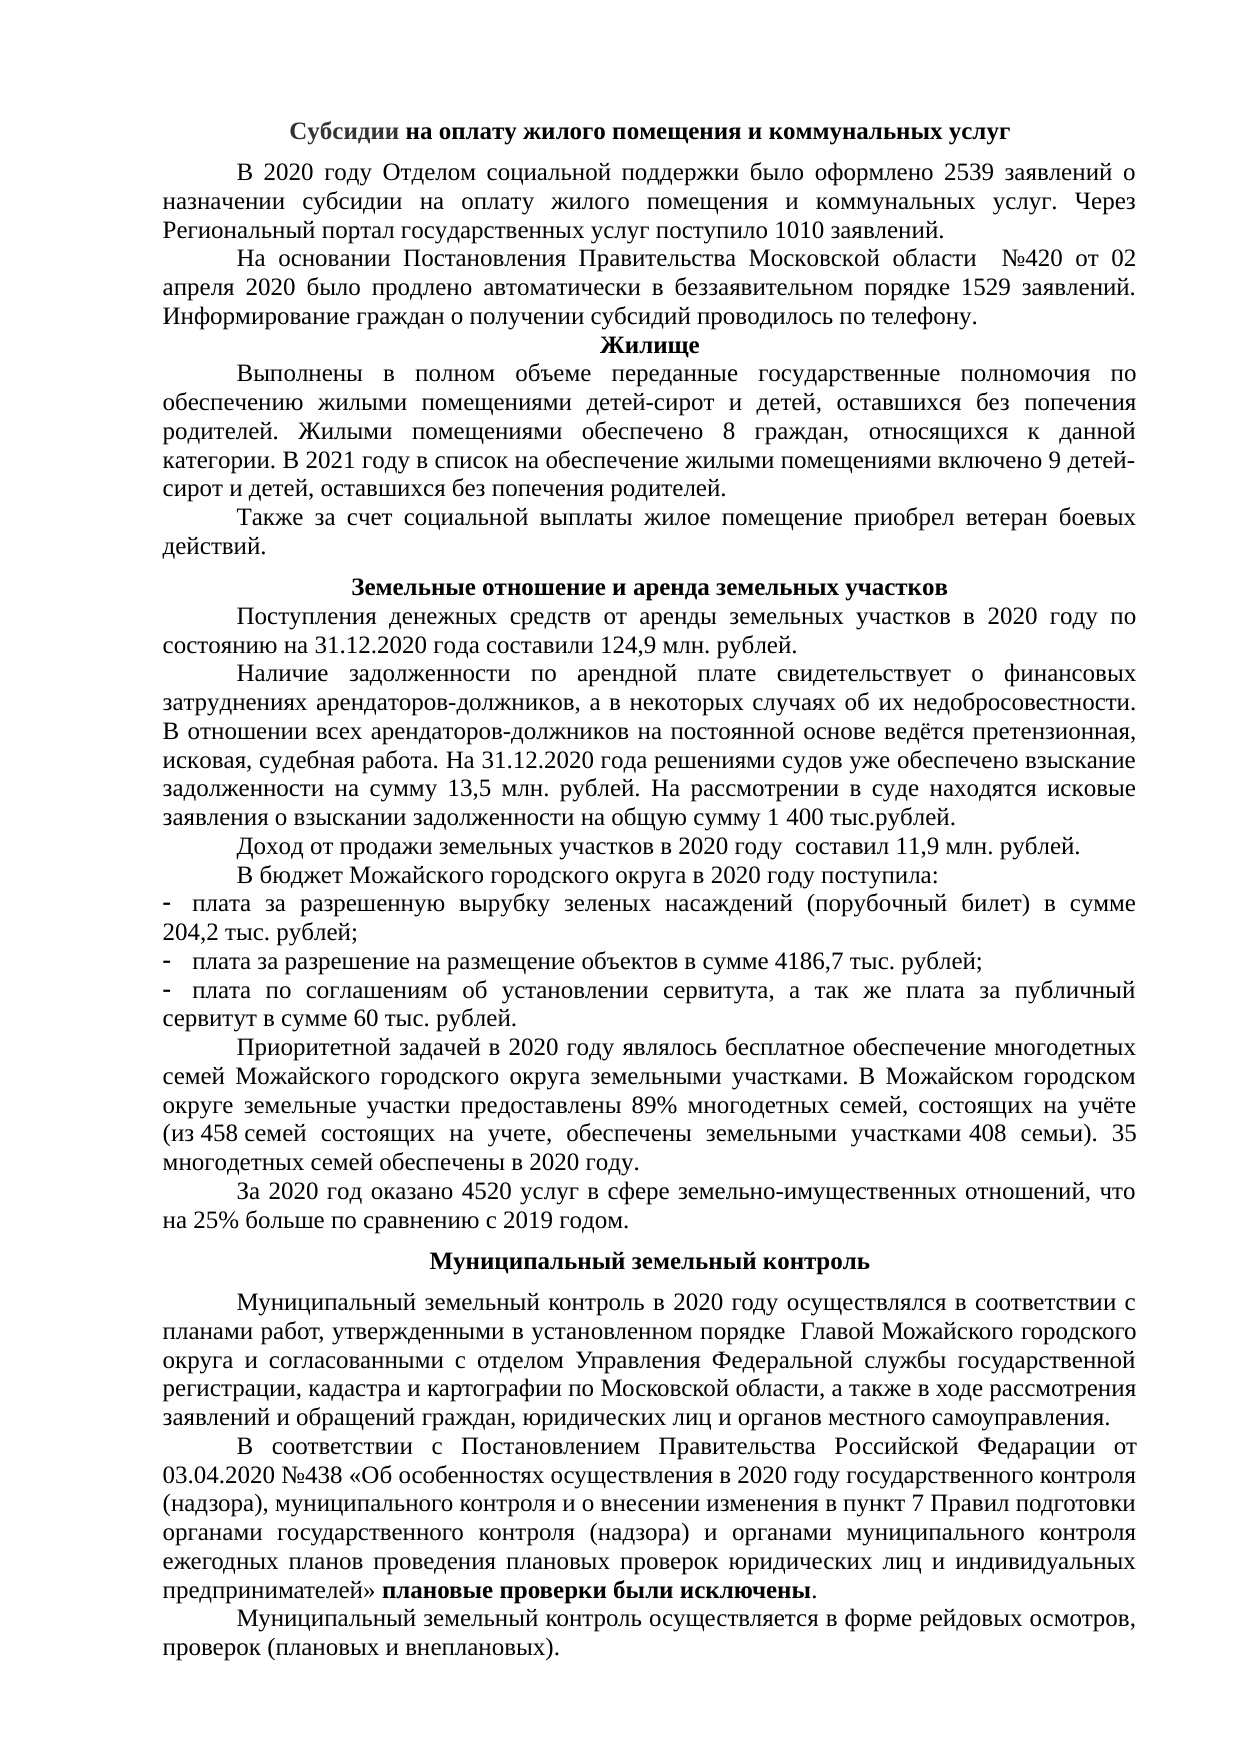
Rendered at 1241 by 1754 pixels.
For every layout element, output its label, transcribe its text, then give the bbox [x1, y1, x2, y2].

text На основании Постановления Правительства Московской области №420 от 02 апреля 2020 было продлено автоматически в беззаявительном порядке 1529 заявлений. Информирование граждан о получении субсидий проводилось по телефону. [162, 243, 1137, 330]
text Субсидии на оплату жилого помещения и коммунальных услуг [162, 116, 1137, 145]
list Наличие задолженности по арендной плате свидетельствует о финансовых затруднениях арендаторов-должников, а в некоторых случаях об их недобросовестности. В отношении всех арендаторов-должников на постоянной основе ведётся претензионная, исковая, судебная работа. На 31.12.2020 года решениями судов уже обеспечено взыскание задолженности на сумму 13,5 млн. рублей. На рассмотрении в суде находятся исковые заявления о взыскании задолженности на общую сумму 1 400 тыс.рублей. [162, 658, 1137, 831]
list За 2020 год оказано 4520 услуг в сфере земельно-имущественных отношений, что на 25% больше по сравнению с 2019 годом. [162, 1176, 1137, 1233]
text Выполнены в полном объеме переданные государственные полномочия по обеспечению жилыми помещениями детей-сирот и детей, оставшихся без попечения родителей. Жилыми помещениями обеспечено 8 граждан, относящихся к данной категории. В 2021 году в список на обеспечение жилыми помещениями включено 9 детей-сирот и детей, оставшихся без попечения родителей. [162, 358, 1137, 502]
text Муниципальный земельный контроль осуществляется в форме рейдовых осмотров, проверок (плановых и внеплановых). [162, 1603, 1137, 1661]
text Муниципальный земельный контроль в 2020 году осуществлялся в соответствии с планами работ, утвержденными в установленном порядке Главой Можайского городского округа и согласованными с отделом Управления Федеральной службы государственной регистрации, кадастра и картографии по Московской области, а также в ходе рассмотрения заявлений и обращений граждан, юридических лиц и органов местного самоуправления. [162, 1287, 1137, 1431]
list плата за разрешение на размещение объектов в сумме 4186,7 тыс. рублей; [162, 946, 1137, 975]
list В бюджет Можайского городского округа в 2020 году поступила: [162, 860, 1137, 888]
text Также за счет социальной выплаты жилое помещение приобрел ветеран боевых действий. [162, 502, 1137, 560]
list Доход от продажи земельных участков в 2020 году составил 11,9 млн. рублей. [162, 831, 1137, 860]
text Муниципальный земельный контроль [162, 1246, 1137, 1275]
text В 2020 году Отделом социальной поддержки было оформлено 2539 заявлений о назначении субсидии на оплату жилого помещения и коммунальных услуг. Через Региональный портал государственных услуг поступило 1010 заявлений. [162, 157, 1137, 243]
text В соответствии с Постановлением Правительства Российской Федарации от 03.04.2020 №438 «Об особенностях осуществления в 2020 году государственного контроля (надзора), муниципального контроля и о внесении изменения в пункт 7 Правил подготовки органами государственного контроля (надзора) и органами муниципального контроля ежегодных планов проведения плановых проверок юридических лиц и индивидуальных предпринимателей» плановые проверки были исключены. [162, 1431, 1137, 1603]
list плата по соглашениям об установлении сервитута, а так же плата за публичный сервитут в сумме 60 тыс. рублей. [162, 975, 1137, 1032]
text Жилище [162, 330, 1137, 358]
list плата за разрешенную вырубку зеленых насаждений (порубочный билет) в сумме 204,2 тыс. рублей; [162, 888, 1137, 946]
list Приоритетной задачей в 2020 году являлось бесплатное обеспечение многодетных семей Можайского городского округа земельными участками. В Можайском городском округе земельные участки предоставлены 89% многодетных семей, состоящих на учёте (из 458 семей состоящих на учете, обеспечены земельными участками 408 семьи). 35 многодетных семей обеспечены в 2020 году. [162, 1032, 1137, 1176]
list Поступления денежных средств от аренды земельных участков в 2020 году по состоянию на 31.12.2020 года составили 124,9 млн. рублей. [162, 601, 1137, 658]
list Земельные отношение и аренда земельных участков [162, 572, 1137, 601]
